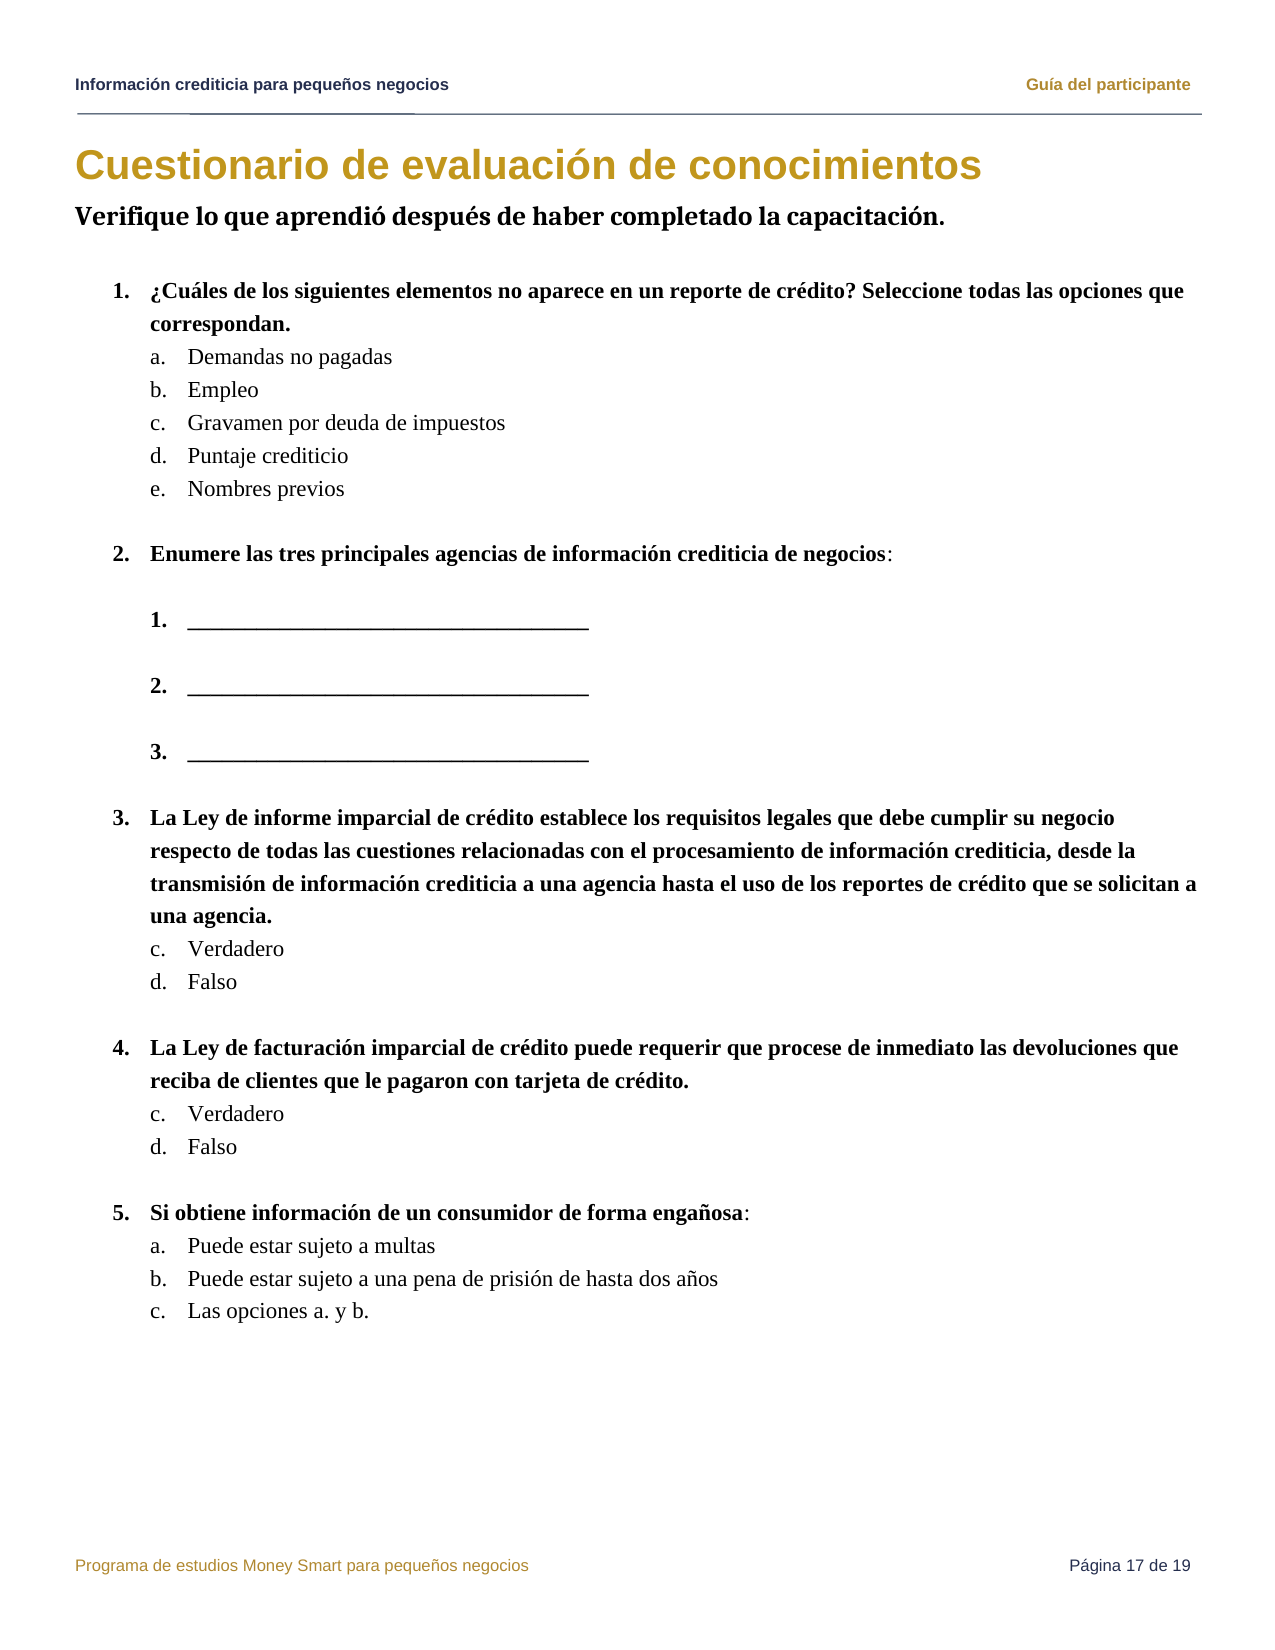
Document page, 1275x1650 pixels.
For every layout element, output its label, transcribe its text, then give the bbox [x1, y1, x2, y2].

list La Ley de facturación imparcial de crédito puede requerir que procese de inmediato las devoluciones que reciba de clientes que le pagaron con tarjeta de crédito. [112, 1034, 1200, 1093]
list Empleo [150, 376, 1200, 402]
list Verdadero [150, 1100, 1200, 1126]
list La Ley de informe imparcial de crédito establece los requisitos legales que debe cumplir su negocio respecto de todas las cuestiones relacionadas con el procesamiento de información crediticia, desde la transmisión de información crediticia a una agencia hasta el uso de los reportes de crédito que se solicitan a una agencia. [112, 804, 1200, 929]
list Verdadero [150, 935, 1200, 962]
text c. Las opciones a. y b. [150, 1297, 1200, 1324]
list Falso [150, 968, 1200, 995]
list ___________________________________ [150, 672, 1200, 731]
list ¿Cuáles de los siguientes elementos no aparece en un reporte de crédito? Seleccione todas las opciones que correspondan. [112, 277, 1200, 336]
list Enumere las tres principales agencias de información crediticia de negocios: [112, 540, 1200, 600]
list ___________________________________ [150, 738, 1200, 764]
subtitle Cuestionario de evaluación de conocimientos [75, 140, 1200, 188]
text b. Puede estar sujeto a una pena de prisión de hasta dos años [150, 1264, 1200, 1291]
text a. Puede estar sujeto a multas [150, 1232, 1200, 1258]
list Nombres previos [150, 474, 1200, 501]
list Gravamen por deuda de impuestos [150, 409, 1200, 435]
list Puntaje crediticio [150, 442, 1200, 468]
list Falso [150, 1133, 1200, 1159]
subtitle Verifique lo que aprendió después de haber completado la capacitación. [75, 201, 1200, 232]
list Si obtiene información de un consumidor de forma engañosa: [112, 1199, 1200, 1225]
list Demandas no pagadas [150, 343, 1200, 369]
list ___________________________________ [150, 606, 1200, 666]
